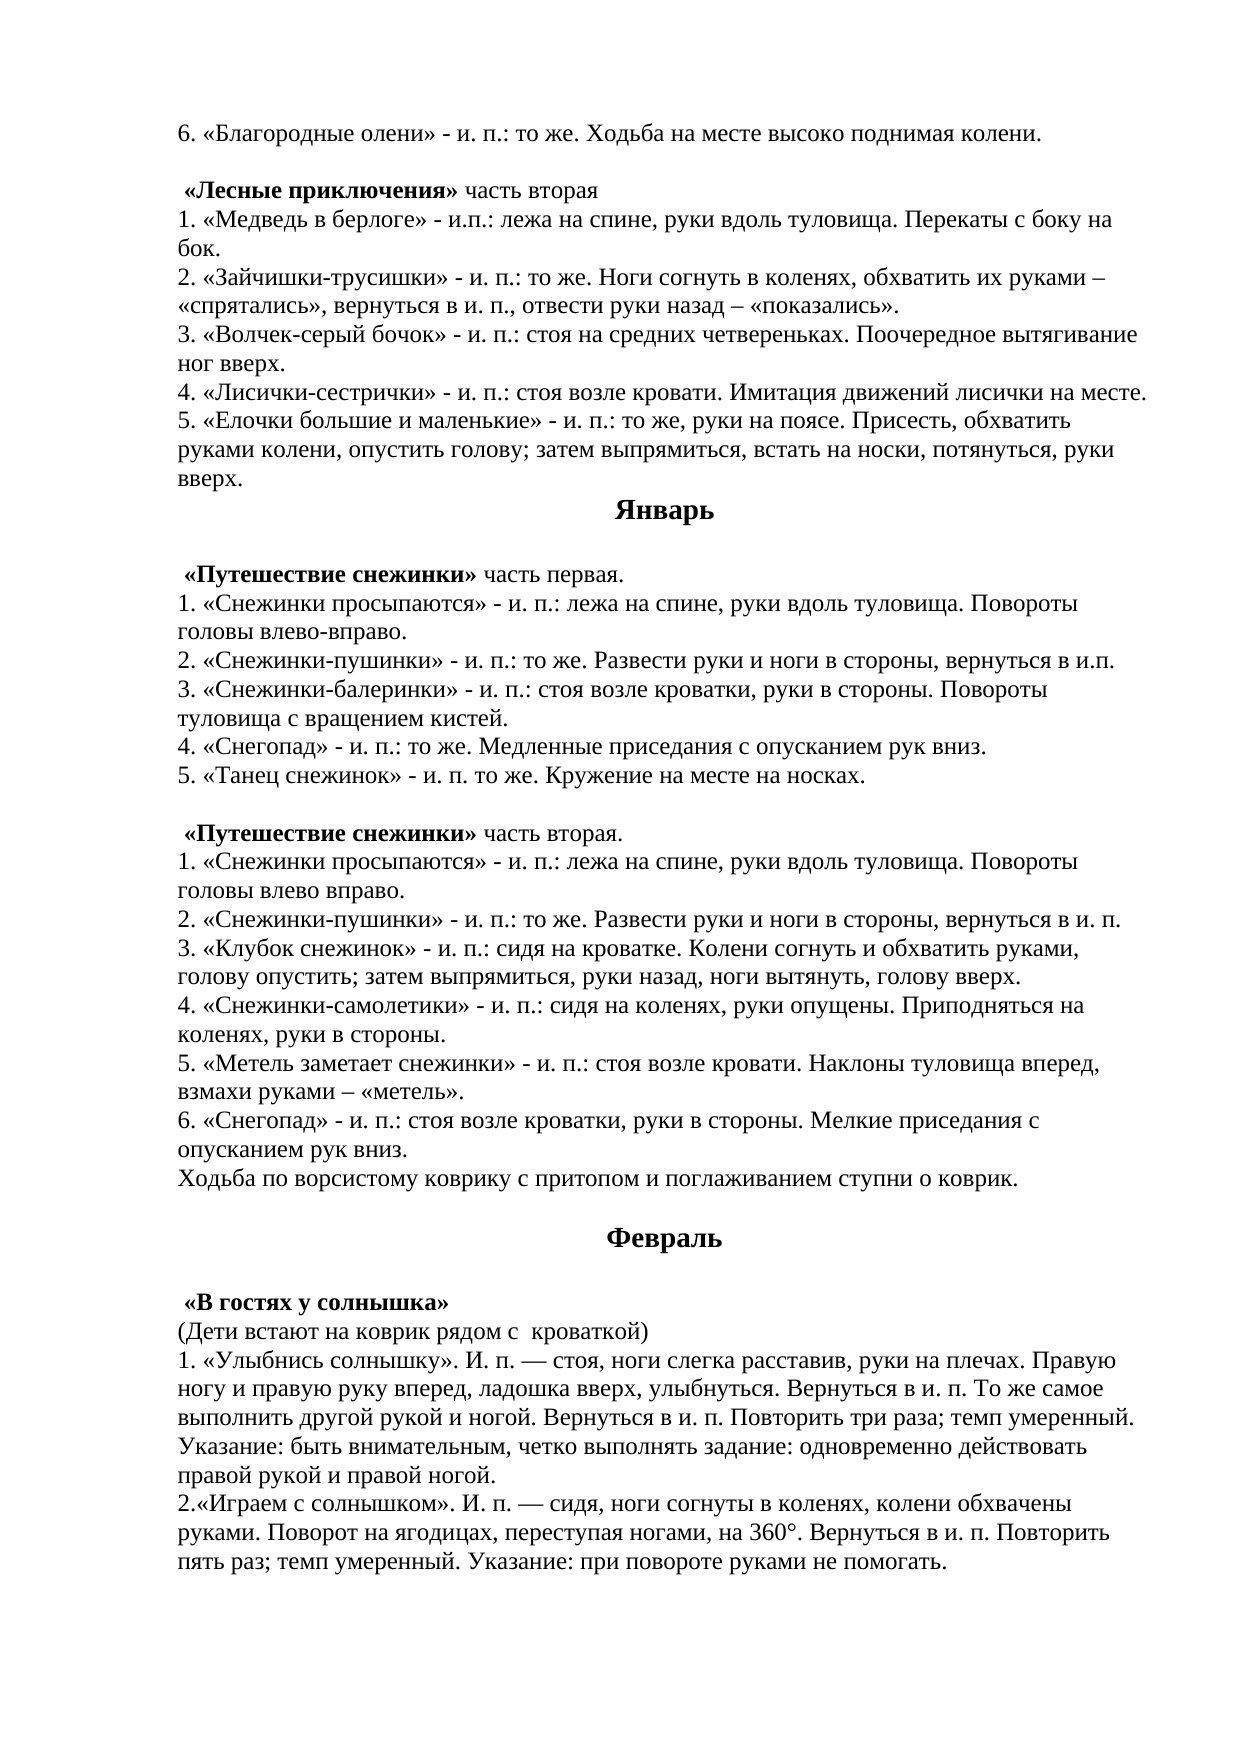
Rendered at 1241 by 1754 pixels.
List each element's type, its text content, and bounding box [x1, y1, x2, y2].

text 2. «Зайчишки-трусишки» - и. п.: то же. Ноги согнуть в коленях, обхватить их руками – «спрятались», вернуться в и. п., отвести руки назад – «показались». [177, 262, 1152, 319]
text 1. «Улыбнись солнышку». И. п. — стоя, ноги слегка расставив, руки на плечах. Правую ногу и правую руку вперед, ладошка вверх, улыбнуться. Вернуться в и. п. То же самое выполнить другой рукой и ногой. Вернуться в и. п. Повторить три раза; темп умеренный. Указание: быть внимательным, четко выполнять задание: одновременно действовать правой рукой и правой ногой. [177, 1345, 1152, 1488]
text 4. «Снегопад» - и. п.: то же. Медленные приседания с опусканием рук вниз. [177, 731, 1152, 760]
text 6. «Благородные олени» - и. п.: то же. Ходьба на месте высоко поднимая колени. [177, 118, 1152, 147]
text 4. «Лисички-сестрички» - и. п.: стоя возле кровати. Имитация движений лисички на месте. [177, 377, 1152, 406]
text Февраль [177, 1220, 1152, 1254]
text 2. «Снежинки-пушинки» - и. п.: то же. Развести руки и ноги в стороны, вернуться в и. п. [177, 904, 1152, 933]
text 5. «Метель заметает снежинки» - и. п.: стоя возле кровати. Наклоны туловища вперед, взмахи руками – «метель». [177, 1048, 1152, 1105]
text «Лесные приключения» часть вторая [177, 176, 1152, 204]
text «Путешествие снежинки» часть первая. [177, 559, 1152, 588]
text 2. «Снежинки-пушинки» - и. п.: то же. Развести руки и ноги в стороны, вернуться в и.п. [177, 645, 1152, 674]
text «В гостях у солнышка» [177, 1287, 1152, 1316]
text «Путешествие снежинки» часть вторая. [177, 818, 1152, 846]
text 3. «Снежинки-балеринки» - и. п.: стоя возле кроватки, руки в стороны. Повороты туловища с вращением кистей. [177, 674, 1152, 731]
text 5. «Танец снежинок» - и. п. то же. Кружение на месте на носках. [177, 760, 1152, 789]
text 4. «Снежинки-самолетики» - и. п.: сидя на коленях, руки опущены. Приподняться на коленях, руки в стороны. [177, 990, 1152, 1048]
text Ходьба по ворсистому коврику с притопом и поглаживанием ступни о коврик. [177, 1163, 1152, 1191]
text 3. «Клубок снежинок» - и. п.: сидя на кроватке. Колени согнуть и обхватить руками, голову опустить; затем выпрямиться, руки назад, ноги вытянуть, голову вверх. [177, 933, 1152, 990]
text (Дети встают на коврик рядом с кроваткой) [177, 1316, 1152, 1345]
text 6. «Снегопад» - и. п.: стоя возле кроватки, руки в стороны. Мелкие приседания с опусканием рук вниз. [177, 1105, 1152, 1163]
text 2.«Играем с солнышком». И. п. — сидя, ноги согнуты в коленях, колени обхвачены руками. Поворот на ягодицах, переступая ногами, на 360°. Вернуться в и. п. Повторить пять раз; темп умеренный. Указание: при повороте руками не помогать. [177, 1488, 1152, 1575]
text 5. «Елочки большие и маленькие» - и. п.: то же, руки на поясе. Присесть, обхватить руками колени, опустить голову; затем выпрямиться, встать на носки, потянуться, руки вверх. [177, 406, 1152, 492]
text 1. «Снежинки просыпаются» - и. п.: лежа на спине, руки вдоль туловища. Повороты головы влево-вправо. [177, 588, 1152, 645]
text 3. «Волчек-серый бочок» - и. п.: стоя на средних четвереньках. Поочередное вытягивание ног вверх. [177, 319, 1152, 377]
text 1. «Снежинки просыпаются» - и. п.: лежа на спине, руки вдоль туловища. Повороты головы влево вправо. [177, 846, 1152, 904]
text 1. «Медведь в берлоге» - и.п.: лежа на спине, руки вдоль туловища. Перекаты с боку на бок. [177, 204, 1152, 262]
text Январь [177, 492, 1152, 525]
